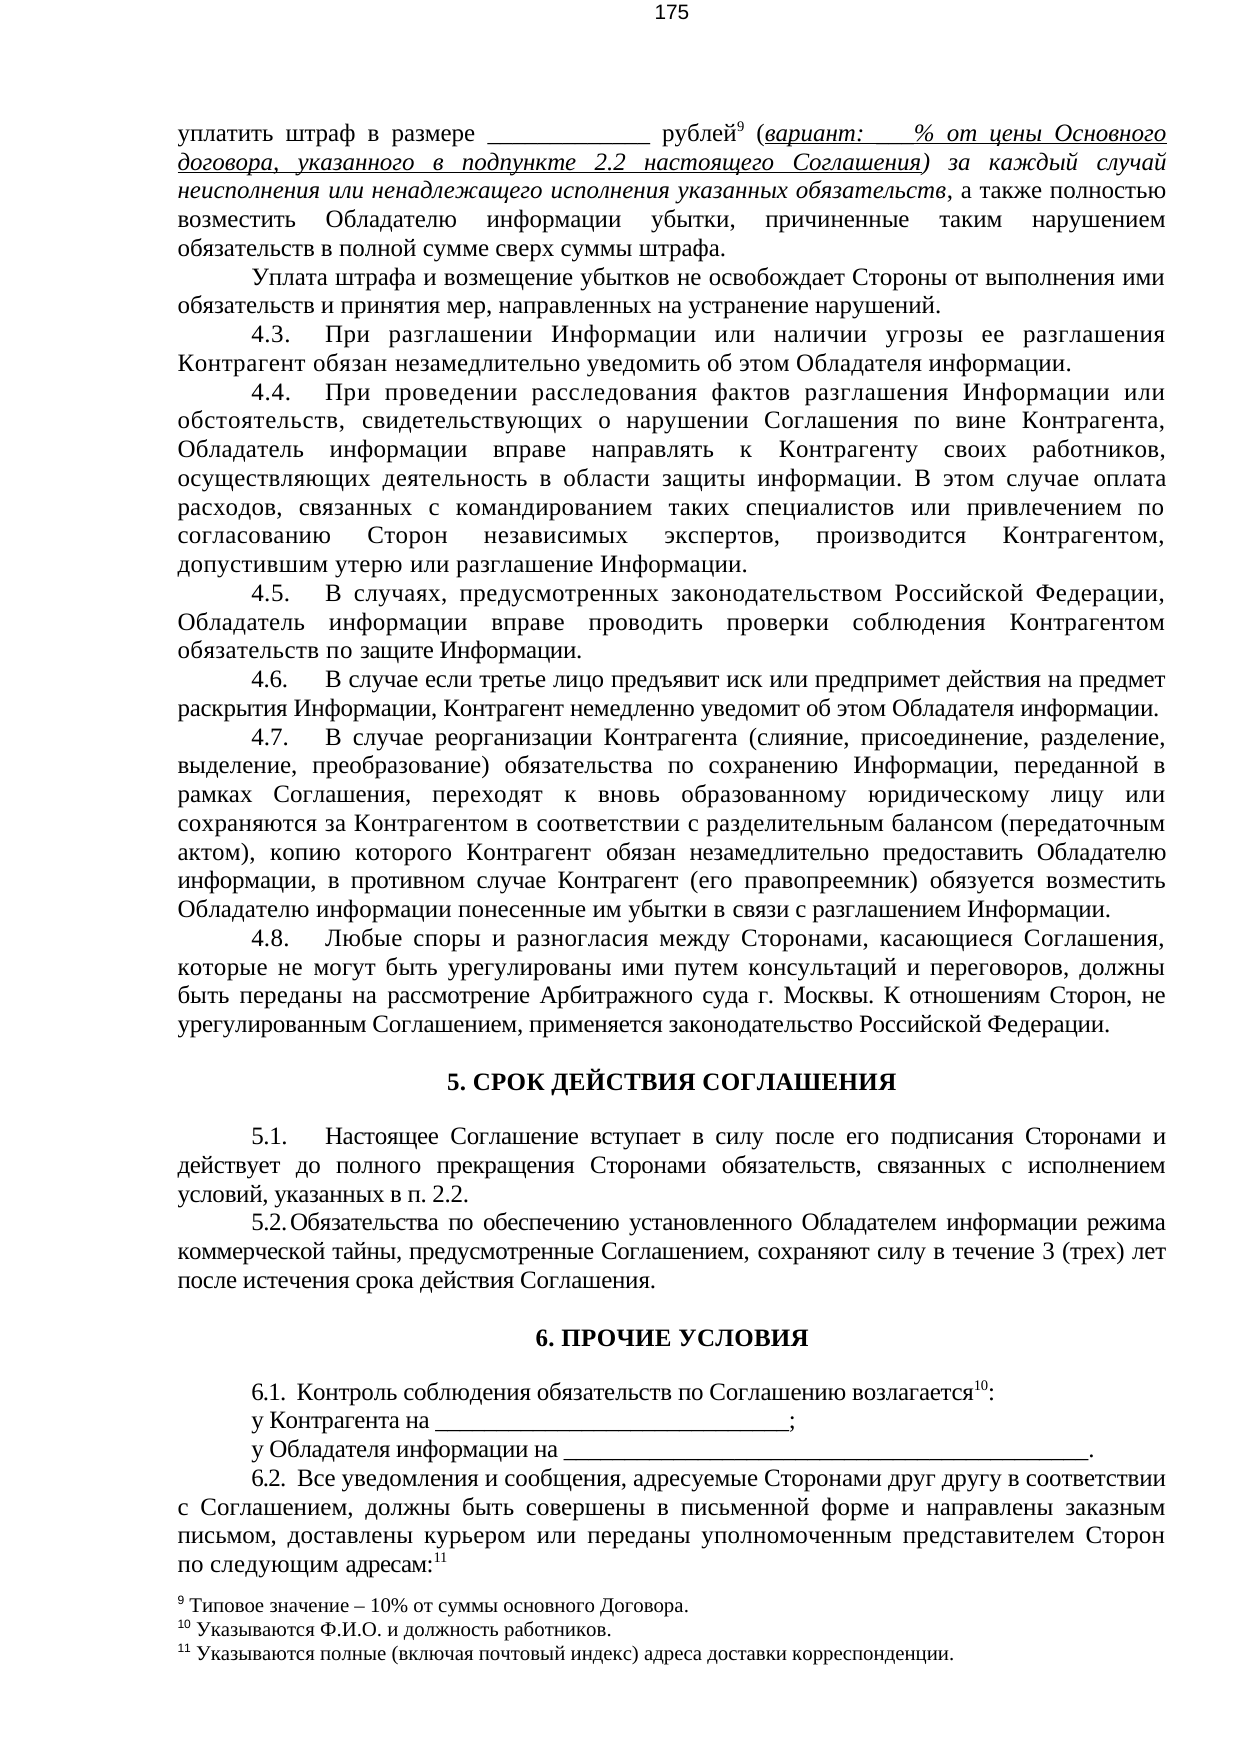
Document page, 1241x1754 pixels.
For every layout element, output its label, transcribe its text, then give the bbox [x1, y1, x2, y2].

text 6.1. Контроль соблюдения обязательств по Соглашению возлагается: [177, 1377, 1166, 1406]
list Настоящее Соглашение вступает в силу после его подписания Сторонами и действует до полного прекращения Сторонами обязательств, связанных с исполнением условий, указанных в п. 2.2. [177, 1121, 1166, 1207]
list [177, 118, 1166, 262]
list В случаях, предусмотренных законодательством Российской Федерации, Обладатель информации вправе проводить проверки соблюдения Контрагентом обязательств по защите Информации. [177, 578, 1166, 664]
list В случае если третье лицо предъявит иск или предпримет действия на предмет раскрытия Информации, Контрагент немедленно уведомит об этом Обладателя информации. [177, 664, 1166, 722]
list При разглашении Информации или наличии угрозы ее разглашения Контрагент обязан незамедлительно уведомить об этом Обладателя информации. [177, 319, 1166, 377]
list При проведении расследования фактов разглашения Информации или обстоятельств, свидетельствующих о нарушении Соглашения по вине Контрагента, Обладатель информации вправе направлять к Контрагенту своих работников, осуществляющих деятельность в области защиты информации. В этом случае оплата расходов, связанных с командированием таких специалистов или привлечением по согласованию Сторон независимых экспертов, производится Контрагентом, допустившим утерю или разглашение Информации. [177, 377, 1166, 578]
text 5. СРОК ДЕЙСТВИЯ СОГЛАШЕНИЯ [177, 1067, 1166, 1096]
list В случае реорганизации Контрагента (слияние, присоединение, разделение, выделение, преобразование) обязательства по сохранению Информации, переданной в рамках Соглашения, переходят к вновь образованному юридическому лицу или сохраняются за Контрагентом в соответствии с разделительным балансом (передаточным актом), копию которого Контрагент обязан незамедлительно предоставить Обладателю информации, в противном случае Контрагент (его правопреемник) обязуется возместить Обладателю информации понесенные им убытки в связи с разглашением Информации. [177, 722, 1166, 923]
text Уплата штрафа и возмещение убытков не освобождает Стороны от выполнения ими обязательств и принятия мер, направленных на устранение нарушений. [177, 262, 1166, 319]
text 6.2. Все уведомления и сообщения, адресуемые Сторонами друг другу в соответствии с Соглашением, должны быть совершены в письменной форме и направлены заказным письмом, доставлены курьером или переданы уполномоченным представителем Сторон по следующим адресам: [177, 1463, 1166, 1578]
list Любые споры и разногласия между Сторонами, касающиеся Соглашения, которые не могут быть урегулированы ими путем консультаций и переговоров, должны быть переданы на рассмотрение Арбитражного суда г. Москвы. К отношениям Сторон, не урегулированным Соглашением, применяется законодательство Российской Федерации. [177, 923, 1166, 1038]
text 6. ПРОЧИЕ УСЛОВИЯ [178, 1323, 1166, 1352]
text у Обладателя информации на ___________________________________________. [177, 1434, 1166, 1463]
list Обязательства по обеспечению установленного Обладателем информации режима коммерческой тайны, предусмотренные Соглашением, сохраняют силу в течение 3 (трех) лет после истечения срока действия Соглашения. [177, 1207, 1166, 1294]
text у Контрагента на _____________________________; [177, 1406, 1166, 1434]
